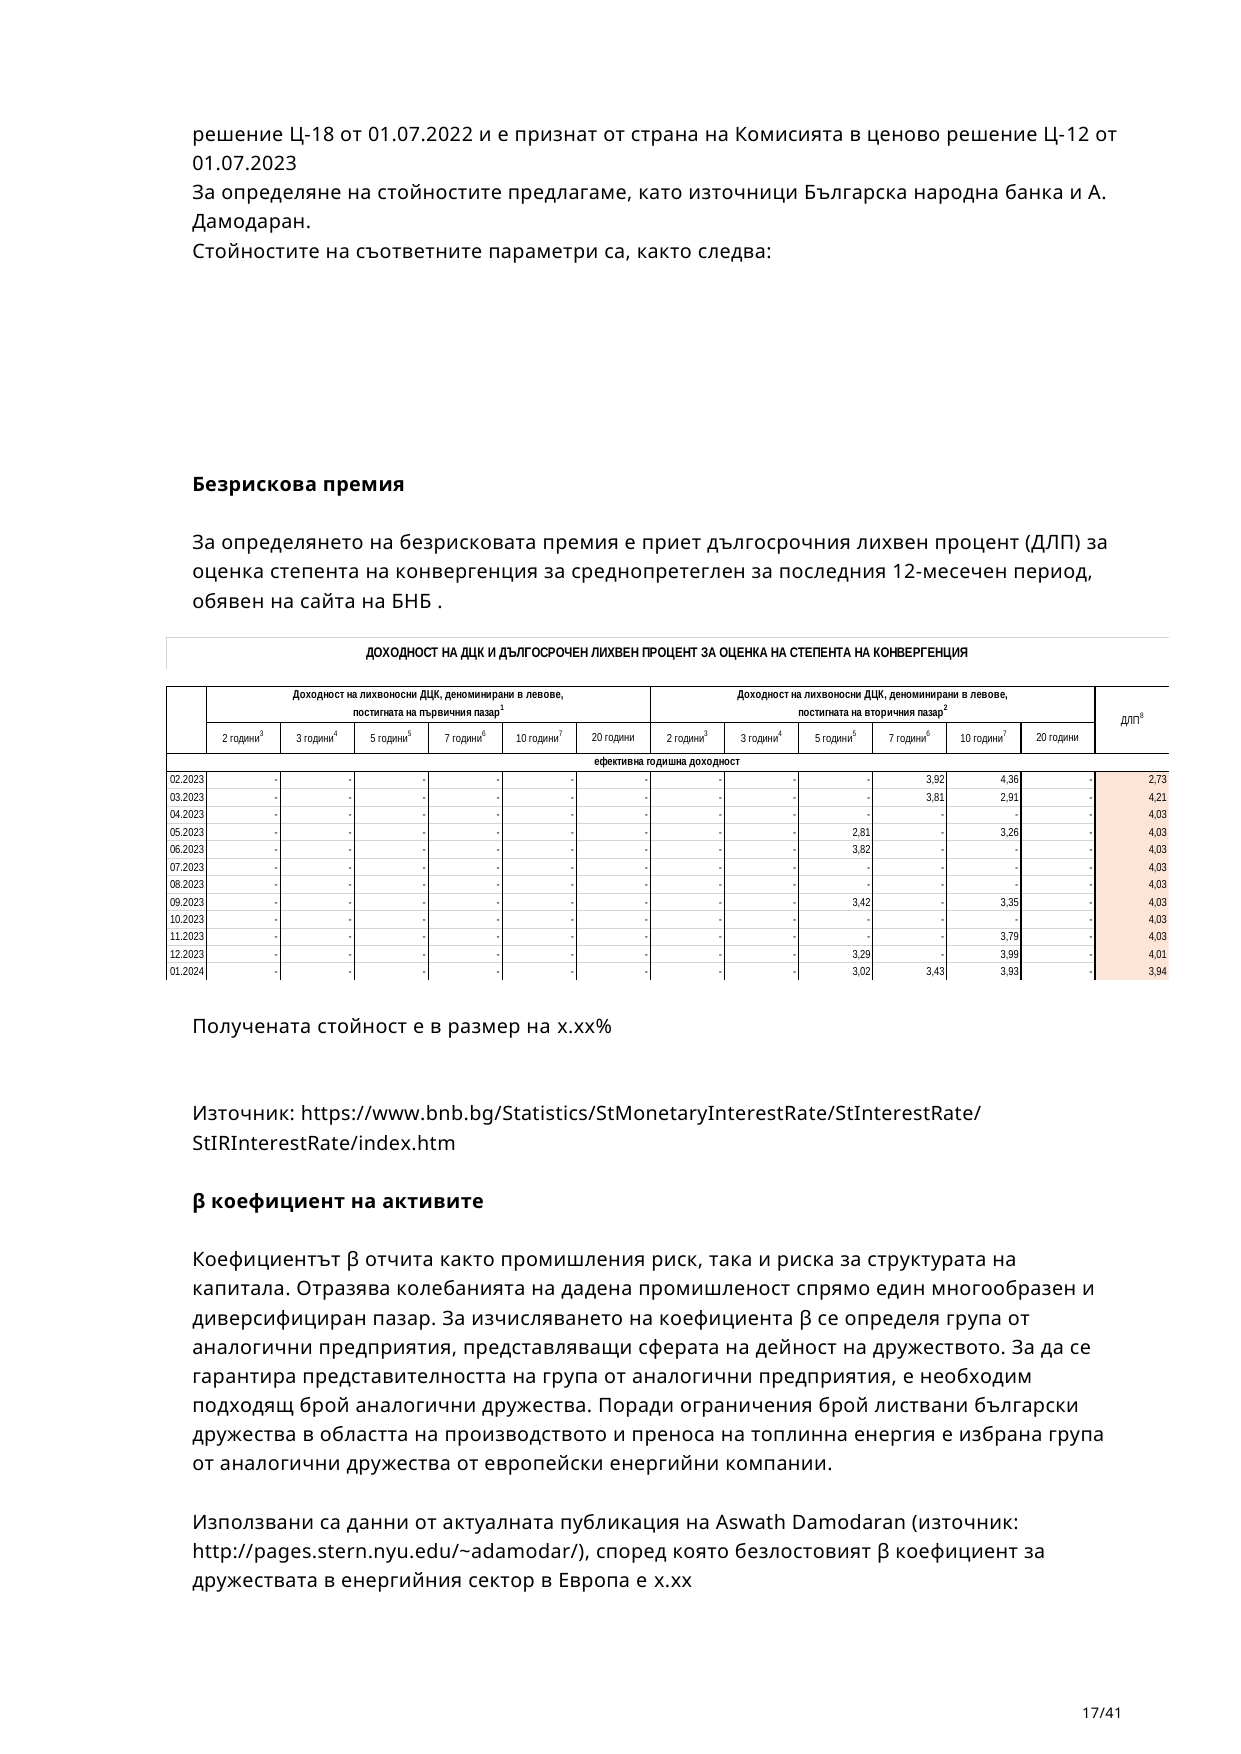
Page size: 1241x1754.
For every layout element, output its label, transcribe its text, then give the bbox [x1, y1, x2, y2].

text За определяне на стойностите предлагаме, като източници Българска народна банка и А. Дамодаран. [192, 176, 1122, 235]
text β коефициент на активите [192, 1185, 1122, 1214]
text Коефициентът β отчита както промишления риск, така и риска за структурата на капитала. Отразява колебанията на дадена промишленост спрямо един многообразен и диверсифициран пазар. За изчисляването на коефициента β се определя група от аналогични предприятия, представляващи сферата на дейност на дружеството. За да се гарантира представителността на група от аналогични предприятия, е необходим подходящ брой аналогични дружества. Поради ограничения брой листвани български дружества в областта на производството и преноса на топлинна енергия е избрана група от аналогични дружества от европейски енергийни компании. [192, 1243, 1122, 1477]
text Получената стойност е в размер на x.xx% [192, 1010, 1122, 1039]
text Използвани са данни от актуалната публикация на Aswath Damodaran (източник: http://pages.stern.nyu.edu/~adamodar/), според която безлостовият β коефициент за дружествата в енергийния сектор в Европа е x.xx [192, 1506, 1122, 1593]
text Източник: https://www.bnb.bg/Statistics/StMonetaryInterestRate/StInterestRate/StIRInterestRate/index.htm [192, 1097, 1122, 1156]
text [192, 118, 1122, 176]
text Стойностите на съответните параметри са, както следва: [192, 235, 1122, 264]
text За определянето на безрисковата премия е приет дългосрочния лихвен процент (ДЛП) за оценка степента на конвергенция за среднопретеглен за последния 12-месечен период, обявен на сайта на БНБ . [192, 526, 1122, 614]
text Безрискова премия [192, 468, 1122, 497]
